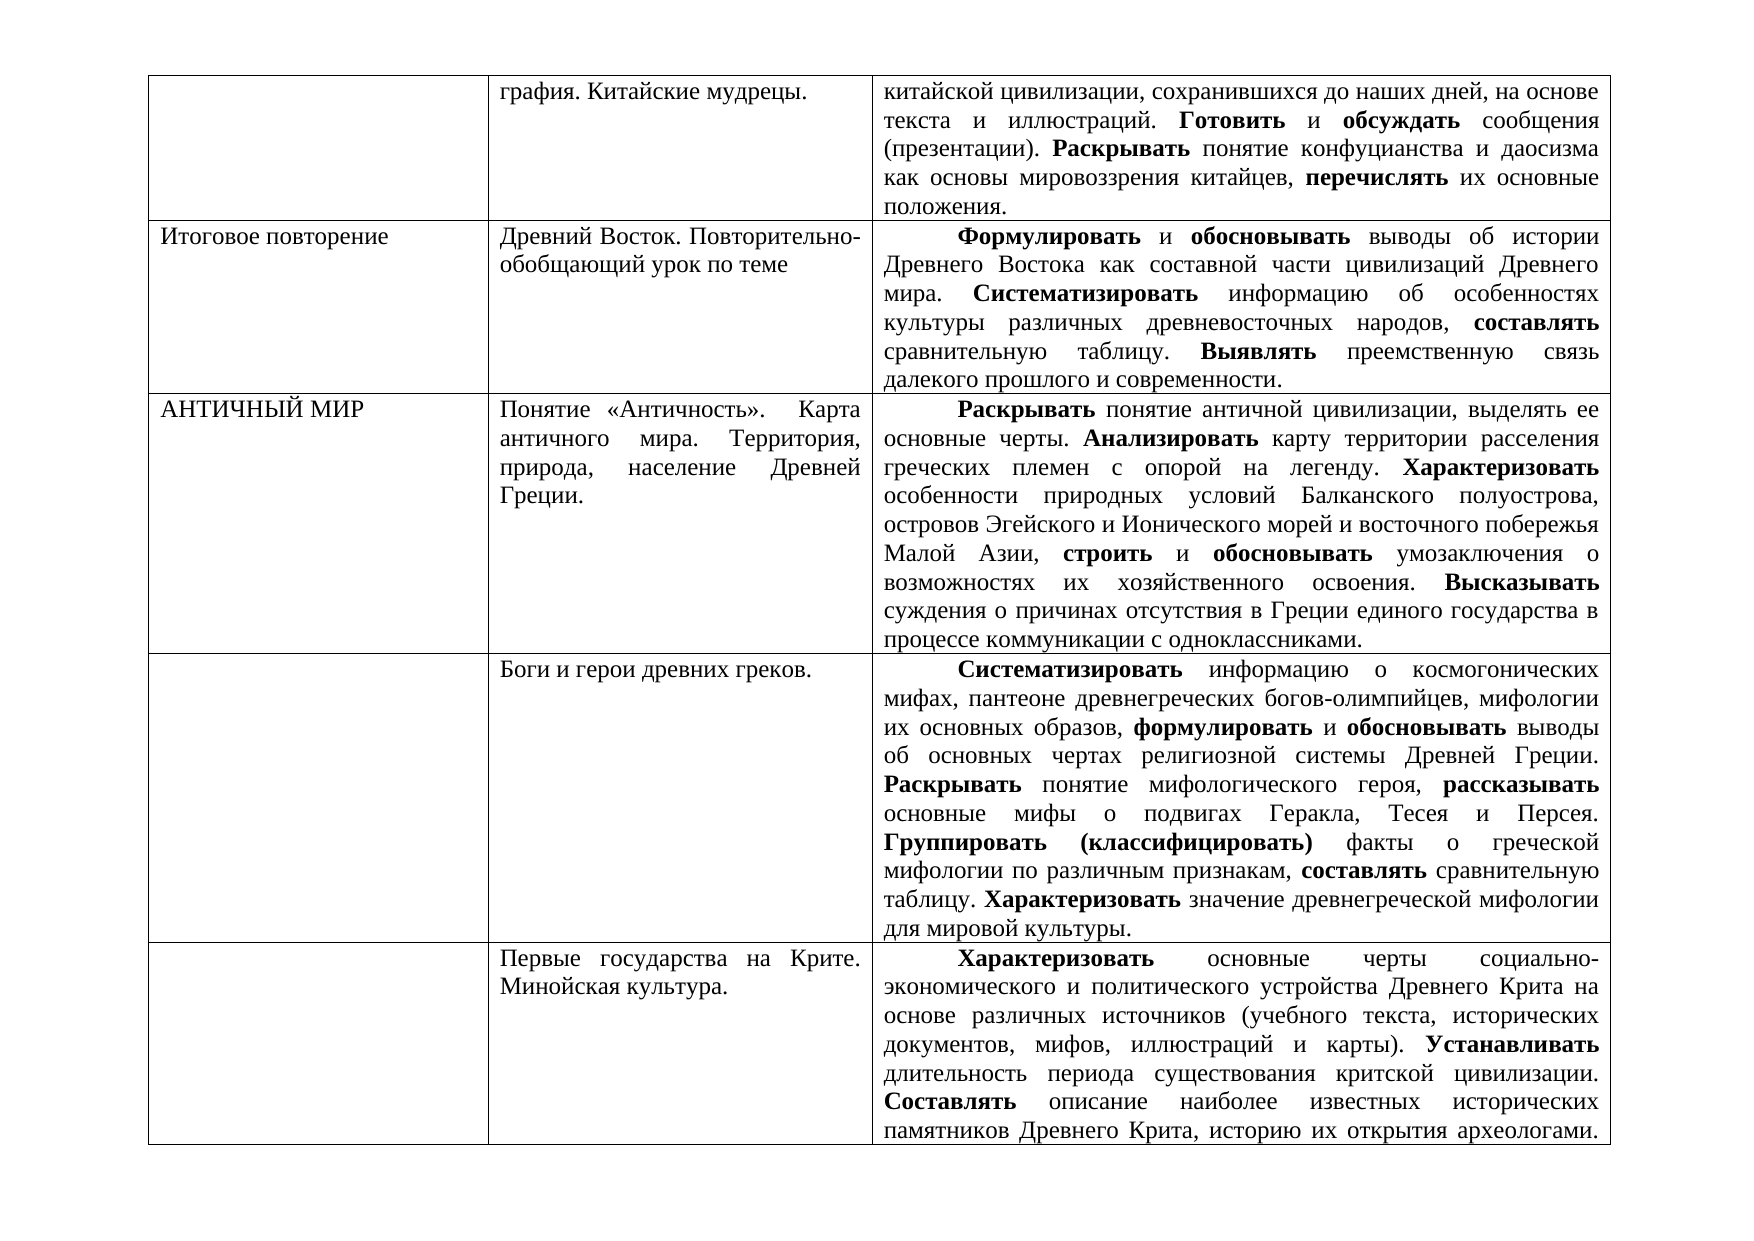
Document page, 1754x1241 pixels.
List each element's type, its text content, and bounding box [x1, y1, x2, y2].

table_cell Систематизировать информацию о космогонических мифах, пантеоне древнегреческих богов-олимпийцев, мифологии их основных образов, формулировать и обосновывать выводы об основных чертах религиозной системы Древней Греции. Раскрывать понятие мифологического героя, рассказывать основные мифы о подвигах Геракла, Тесея и Персея. Группировать (классифицировать) факты о греческой мифологии по различным признакам, составлять сравнительную таблицу. Характеризовать значение древнегреческой мифологии для мировой культуры. [873, 654, 1610, 942]
table_cell Итоговое повторение [149, 221, 488, 393]
table_cell Раскрывать понятие античной цивилизации, выделять ее основные черты. Анализировать карту территории расселения греческих племен с опорой на легенду. Характеризовать особенности природных условий Балканского полуострова, островов Эгейского и Ионического морей и восточного побережья Малой Азии, строить и обосновывать умозаключения о возможностях их хозяйственного освоения. Высказывать суждения о причинах отсутствия в Греции единого государства в процессе коммуникации с одноклассниками. [873, 394, 1610, 653]
table_cell Древний Восток. Повторительно-обобщающий урок по теме [489, 221, 872, 393]
table_cell Понятие «Античность». Карта античного мира. Территория, природа, население Древней Греции. [489, 394, 872, 653]
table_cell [873, 76, 1610, 220]
table_cell АНТИЧНЫЙ МИР [149, 394, 488, 653]
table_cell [489, 943, 872, 1144]
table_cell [873, 943, 1610, 1144]
table_cell Формулировать и обосновывать выводы об истории Древнего Востока как составной части цивилизаций Древнего мира. Систематизировать информацию об особенностях культуры различных древневосточных народов, составлять сравнительную таблицу. Выявлять преемственную связь далекого прошлого и современности. [873, 221, 1610, 393]
table_cell [149, 943, 488, 1144]
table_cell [489, 76, 872, 220]
table_cell [149, 654, 488, 942]
table_cell [149, 76, 488, 220]
table_cell Боги и герои древних греков. [489, 654, 872, 942]
